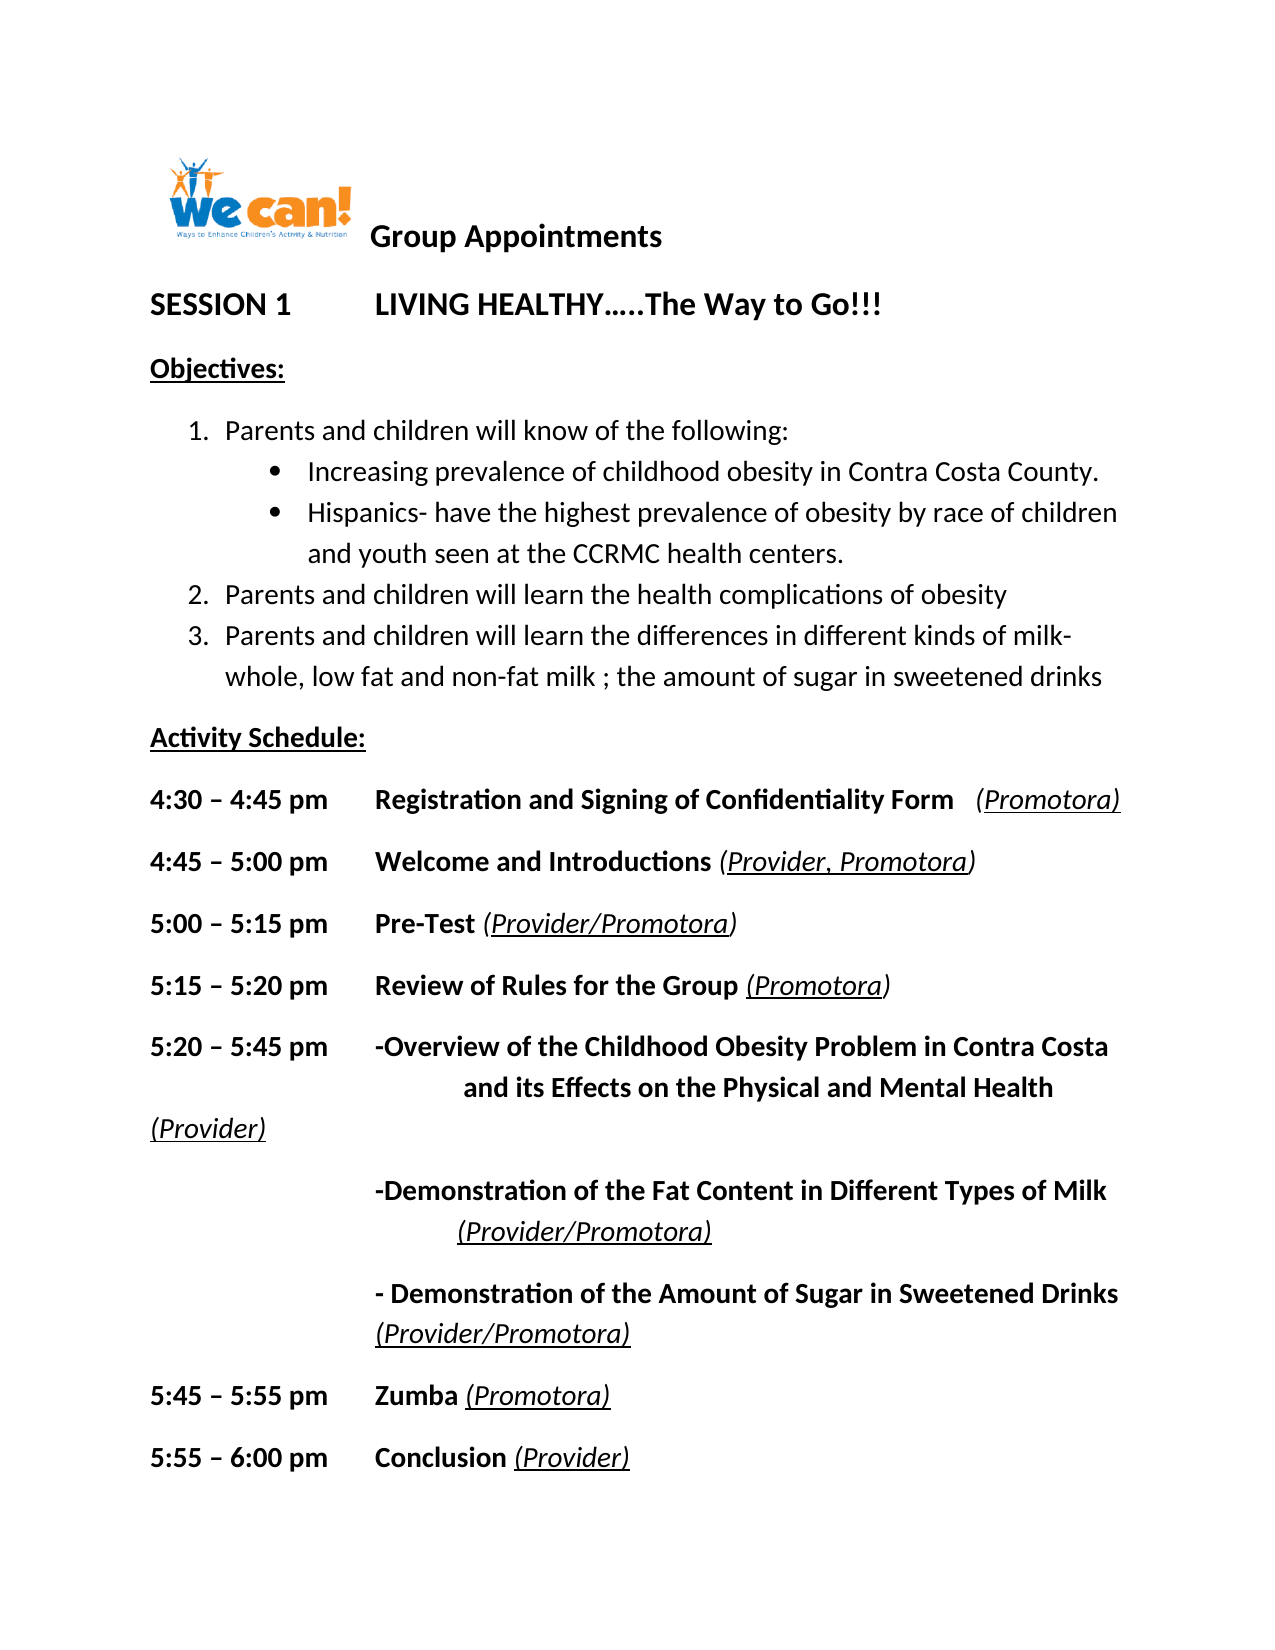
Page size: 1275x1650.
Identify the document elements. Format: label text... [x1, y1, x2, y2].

list Increasing prevalence of childhood obesity in Contra Costa County. [270, 453, 1125, 489]
text 5:45 – 5:55 pm Zumba (Promotora) [150, 1377, 1125, 1413]
text 4:45 – 5:00 pm Welcome and Introductions (Provider, Promotora) [150, 843, 1125, 879]
text 4:30 – 4:45 pm Registration and Signing of Confidentiality Form (Promotora) [150, 781, 1125, 817]
text Group Appointments [150, 150, 1125, 256]
text 5:15 – 5:20 pm Review of Rules for the Group (Promotora) [150, 967, 1125, 1002]
list Parents and children will learn the differences in different kinds of milk- whole, low fat and non-fat milk ; the amount of sugar in sweetened drinks [187, 617, 1125, 693]
text SESSION 1 LIVING HEALTHY…..The Way to Go!!! [150, 283, 1125, 323]
text 5:55 – 6:00 pm Conclusion (Provider) [150, 1439, 1125, 1475]
list Parents and children will learn the health complications of obesity [187, 576, 1125, 611]
text Objectives: [150, 350, 1125, 386]
text 5:20 – 5:45 pm -Overview of the Childhood Obesity Problem in Contra Costa and its Effects on the Physical and Mental Health (Provider) [150, 1028, 1125, 1146]
text Activity Schedule: [150, 719, 1125, 755]
text 5:00 – 5:15 pm Pre-Test (Provider/Promotora) [150, 905, 1125, 940]
list Hispanics- have the highest prevalence of obesity by race of children and youth seen at the CCRMC health centers. [270, 494, 1125, 571]
picture [150, 150, 370, 248]
list Parents and children will know of the following: [187, 412, 1125, 448]
text -Demonstration of the Fat Content in Different Types of Milk (Provider/Promotora) [150, 1172, 1125, 1248]
text - Demonstration of the Amount of Sugar in Sweetened Drinks (Provider/Promotora) [150, 1275, 1125, 1351]
